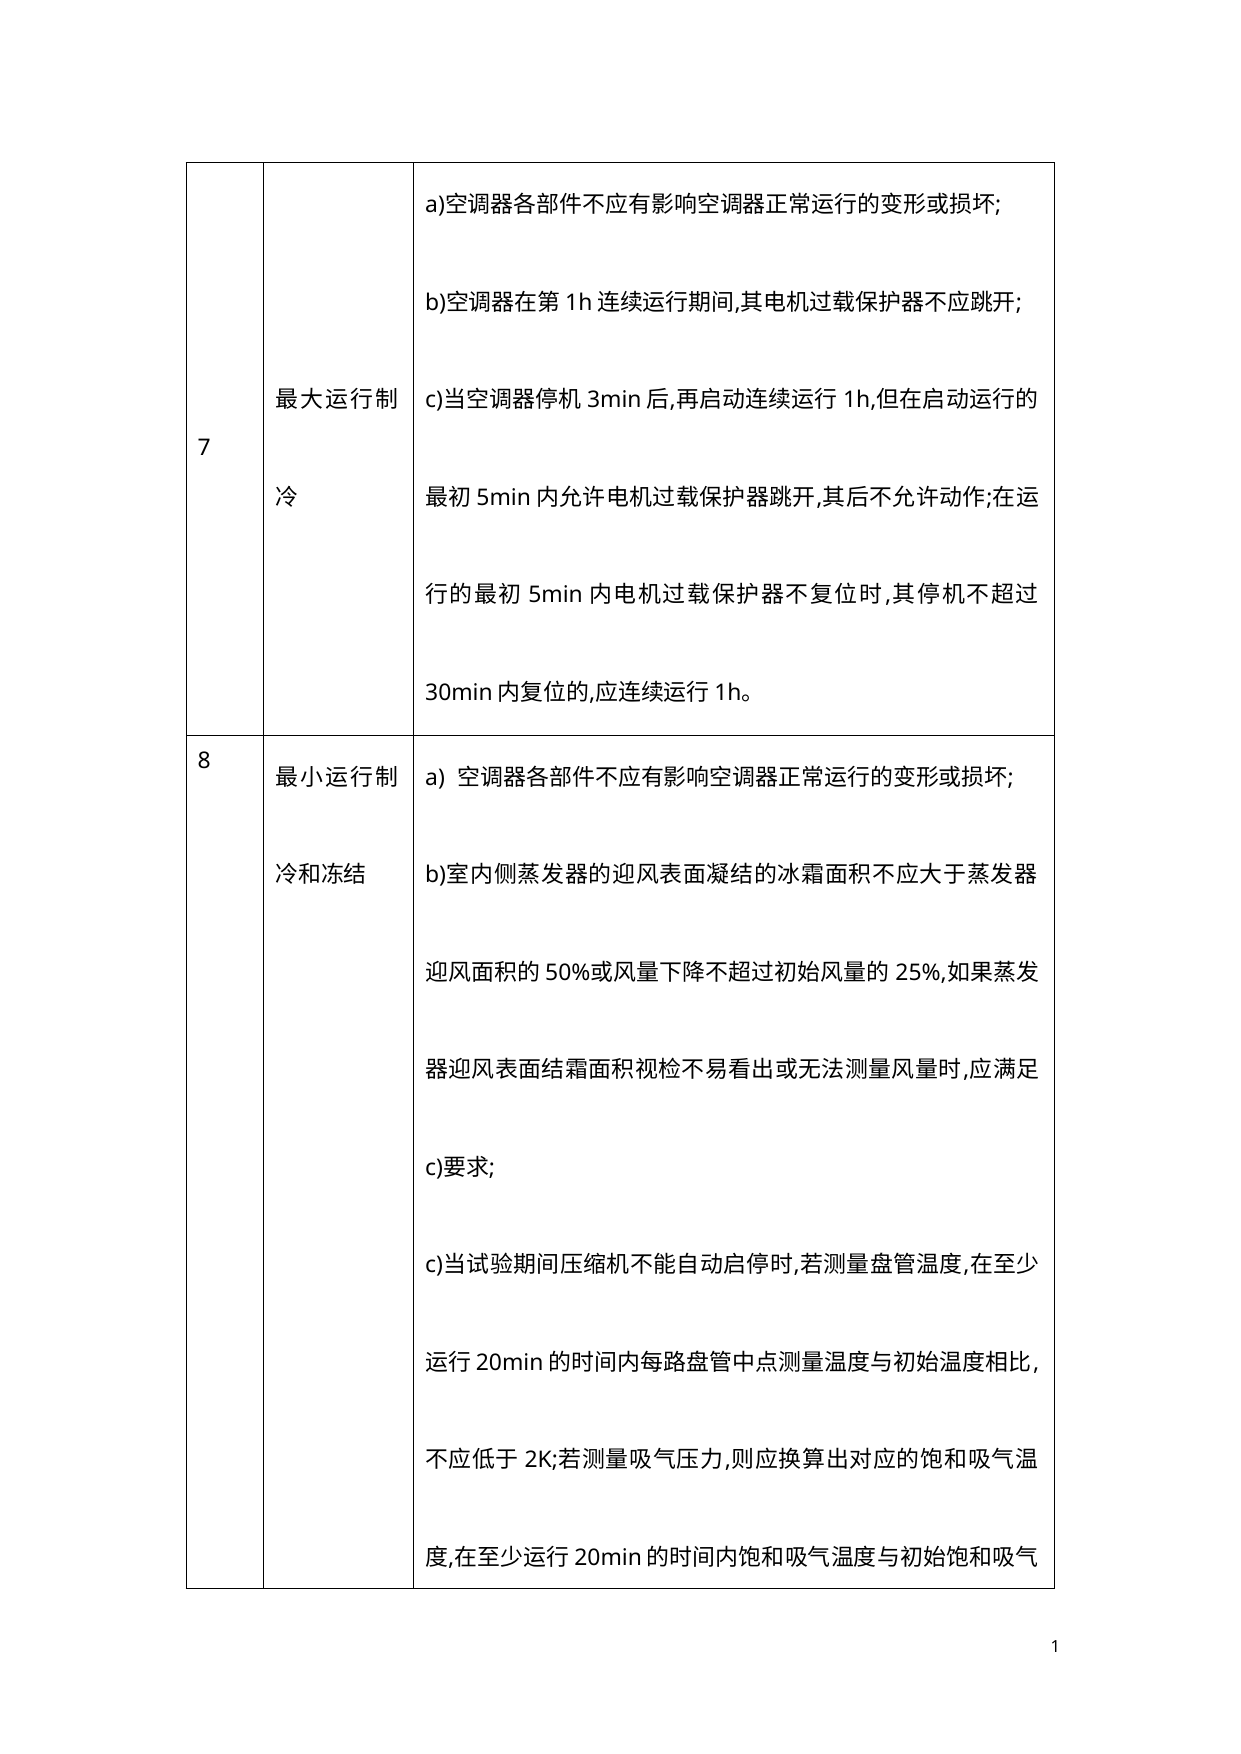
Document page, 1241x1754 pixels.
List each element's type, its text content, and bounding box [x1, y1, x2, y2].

table_cell a)空调器各部件不应有影响空调器正常运行的变形或损坏; b)空调器在第1h连续运行期间,其电机过载保护器不应跳开; c)当空调器停机3min后,再启动连续运行1h,但在启动运行的最初5min内允许电机过载保护器跳开,其后不允许动作;在运行的最初5min内电机过载保护器不复位时,其停机不超过30min内复位的,应连续运行1h。 [414, 163, 1054, 735]
table_cell 7 [187, 163, 263, 735]
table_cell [414, 736, 1054, 1588]
table_cell 最大运行制冷 [264, 163, 413, 735]
table_cell 8 [187, 736, 263, 1588]
table_cell 最小运行制冷和冻结 [264, 736, 413, 1588]
